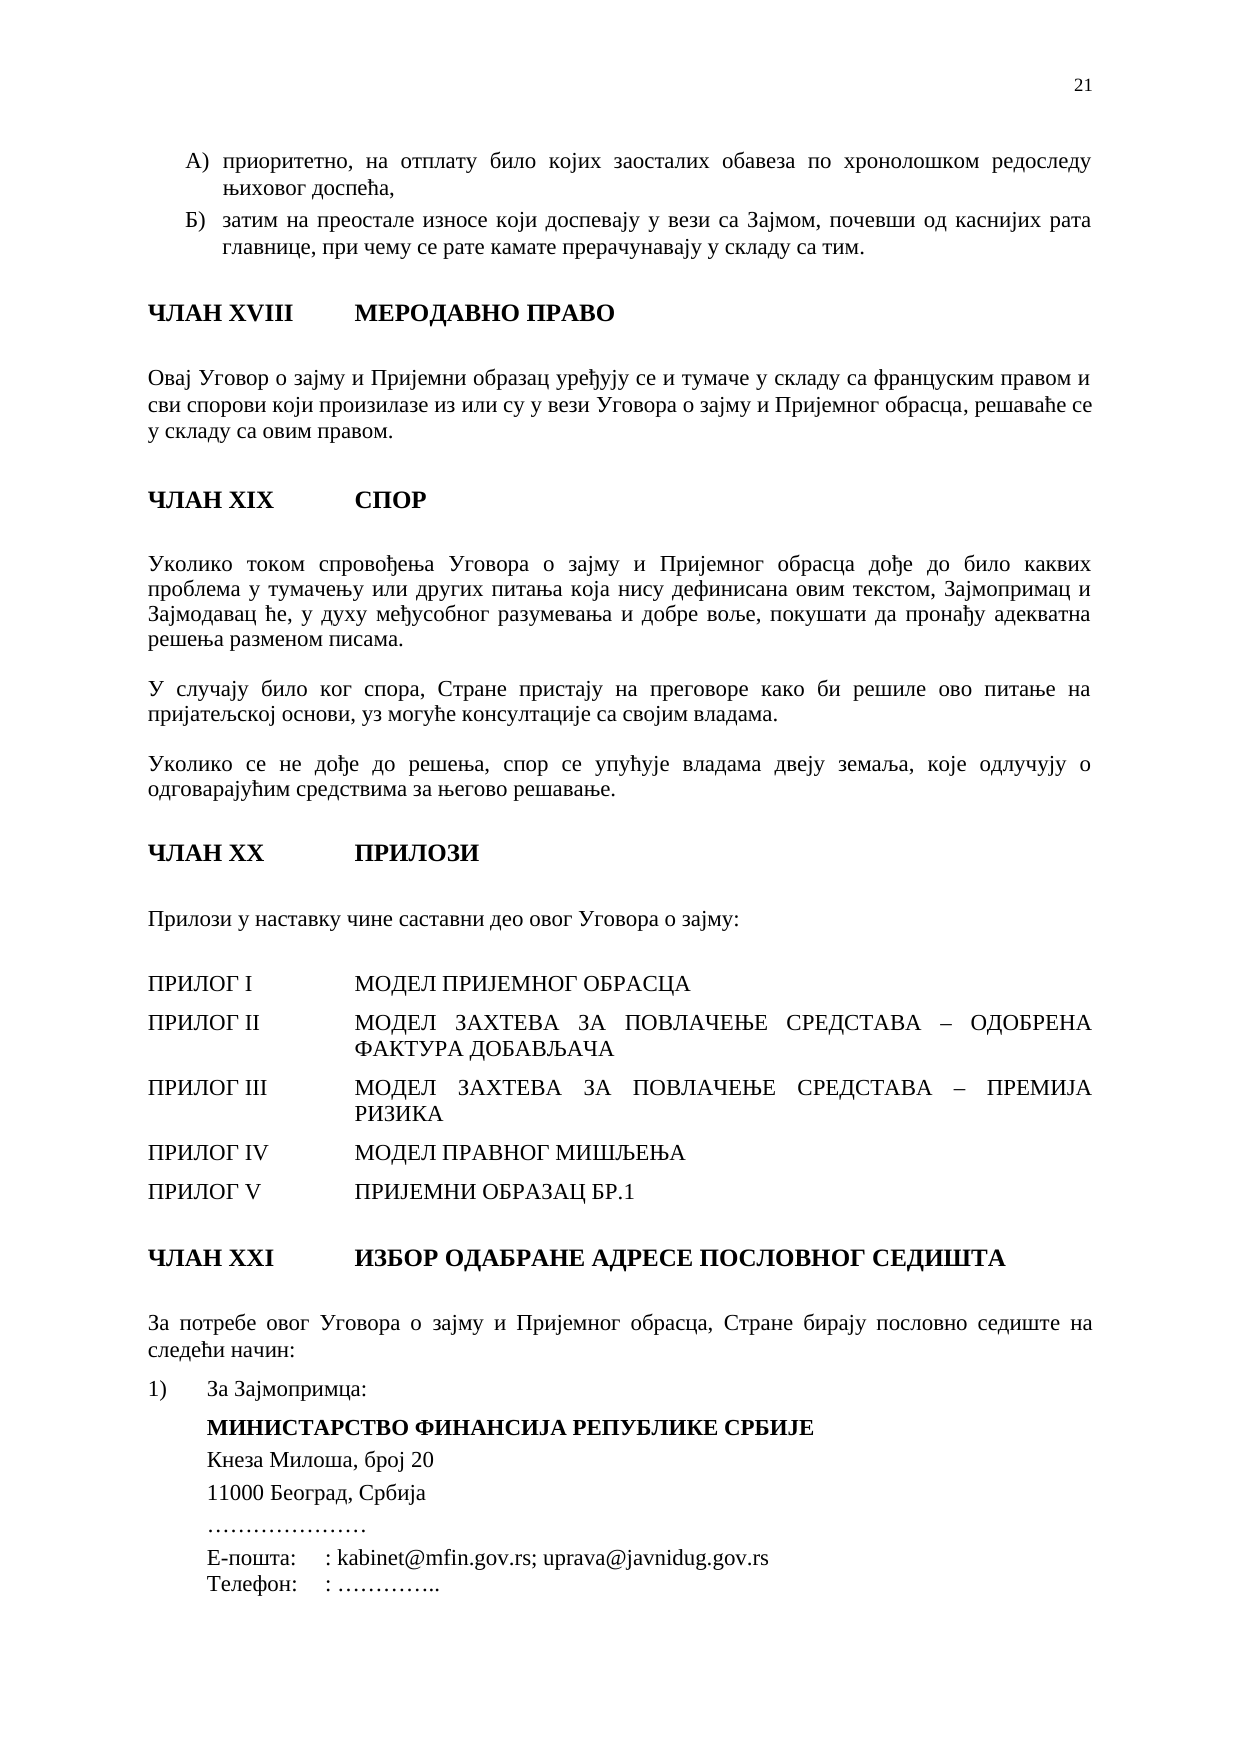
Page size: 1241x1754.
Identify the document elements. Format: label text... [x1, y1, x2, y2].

text ПРИЛОГ IV МОДЕЛ ПРАВНОГ МИШЉЕЊА [148, 1139, 1093, 1166]
text Овај Уговор о зајму и Пријемни образац уређују се и тумаче у складу са француским правом и сви спорови који произилазе из или су у вези Уговора о зајму и Пријемног обрасца, решаваће се у складу са овим правом. [148, 364, 1093, 443]
list Телефон: : ………….. [207, 1570, 1093, 1597]
list ЧЛАН XXI ИЗБОР ОДАБРАНЕ АДРЕСЕ ПОСЛОВНОГ СЕДИШТА [148, 1243, 1093, 1272]
list ЧЛАН XIX СПОР [148, 485, 1093, 513]
list ЧЛАН XX ПРИЛОЗИ [148, 838, 1093, 867]
text ПРИЛОГ I МОДЕЛ ПРИЈЕМНОГ ОБРАСЦА [148, 970, 1093, 996]
text Уколико се не дође до решења, спор се упућује владама двеју земаља, које одлучују о одговарајућим средствима за његово решавање. [148, 751, 1093, 801]
text ПРИЛОГ II МОДЕЛ ЗАХТЕВА ЗА ПОВЛАЧЕЊЕ СРЕДСТАВА – ОДОБРЕНА ФАКТУРА ДОБАВЉАЧА [148, 1009, 1093, 1061]
text Прилози у наставку чине саставни део овог Уговора о зајму: [148, 905, 1093, 931]
list Кнеза Милоша, број 20 [207, 1446, 1093, 1472]
list Е-пошта: : kabinet@mfin.gov.rs; uprava@javnidug.gov.rs [207, 1544, 1093, 1570]
text За потребе овог Уговора о зајму и Пријемног обрасца, Стране бирају пословно седиште на следећи начин: [148, 1309, 1093, 1362]
list ЧЛАН XVIII МЕРОДАВНО ПРАВО [148, 298, 1093, 327]
text ПРИЛОГ V ПРИЈЕМНИ ОБРАЗАЦ БР.1 [148, 1178, 1093, 1204]
text Уколико током спровођења Уговора о зајму и Пријемног обрасца дође до било каквих проблема у тумачењу или других питања која нису дефинисана овим текстом, Зајмопримац и Зајмодавац ће, у духу међусобног разумевања и добре воље, покушати да пронађу адекватна решења разменом писама. [148, 551, 1093, 651]
list За Зајмопримца: [148, 1375, 1093, 1401]
list МИНИСТАРСТВО ФИНАНСИЈА РЕПУБЛИКЕ СРБИЈЕ [207, 1413, 1093, 1440]
text У случају било ког спора, Стране пристају на преговоре како би решиле ово питање на пријатељској основи, уз могуће консултације са својим владама. [148, 676, 1093, 726]
list ………………… [207, 1511, 1093, 1538]
list затим на преостале износе који доспевају у вези са Зајмом, почевши од каснијих рата главнице, при чему се рате камате прерачунавају у складу са тим. [185, 207, 1093, 259]
text ПРИЛОГ III МОДЕЛ ЗАХТЕВА ЗА ПОВЛАЧЕЊЕ СРЕДСТАВА – ПРЕМИЈА РИЗИКА [148, 1074, 1093, 1127]
list 11000 Београд, Србија [207, 1479, 1093, 1505]
list приоритетно, на отплату било којих заосталих обавеза по хронолошком редоследу њиховог доспећа, [185, 148, 1093, 200]
